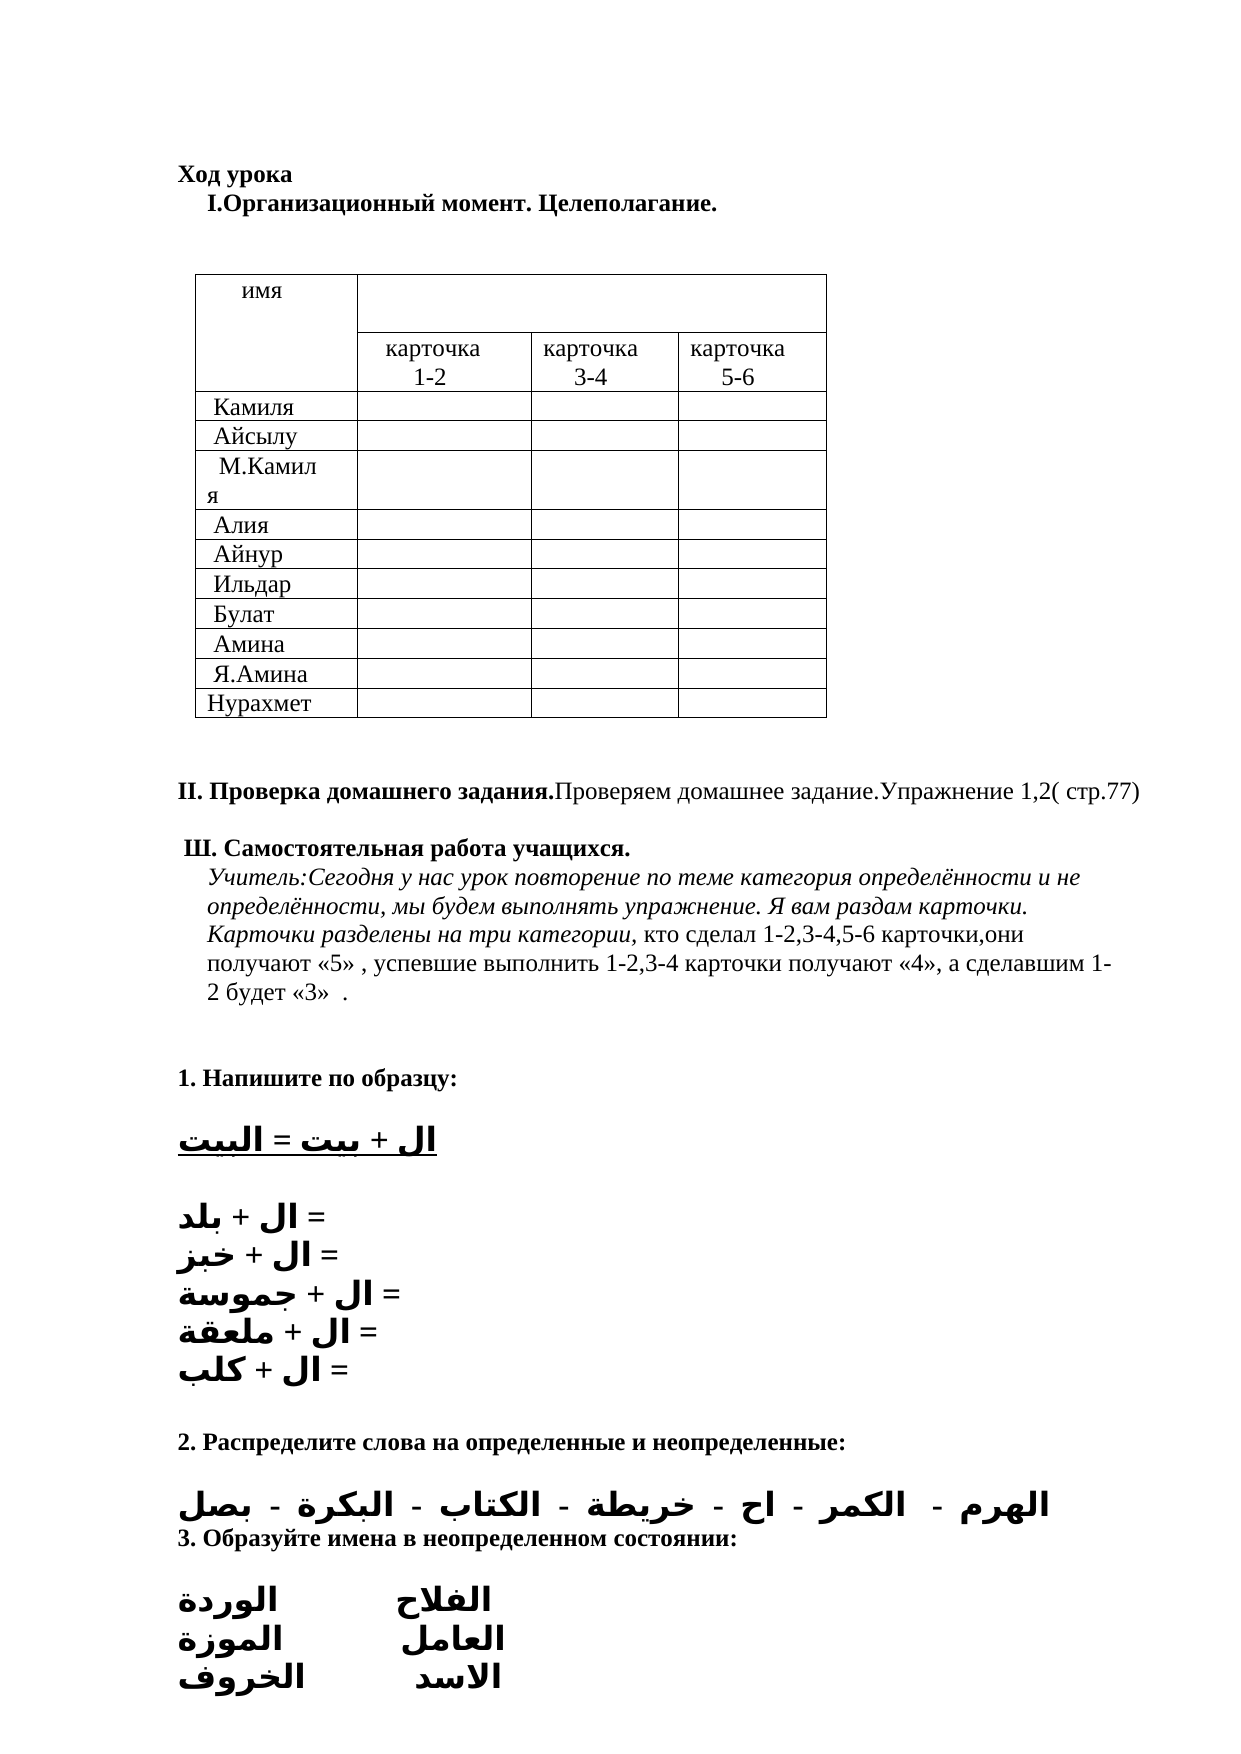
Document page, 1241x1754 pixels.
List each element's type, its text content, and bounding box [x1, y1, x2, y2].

text 3. Образуйте имена в неопределенном состоянии: [177, 1523, 1152, 1552]
table_cell [532, 689, 678, 717]
table_cell [679, 659, 826, 687]
table_cell Булат [196, 599, 357, 628]
table_cell [358, 421, 531, 450]
table_cell [358, 599, 531, 628]
table_cell М.Камиля [196, 451, 357, 509]
table_cell [358, 392, 531, 420]
text I.Организационный момент. Целеполагание. [207, 188, 1122, 216]
table_cell Нурахмет [196, 689, 357, 717]
table_cell [358, 629, 531, 658]
table_header [358, 275, 826, 332]
text الهرم - الكمر - اح - خريطة - الكتاب - البكرة - بصل [177, 1485, 1152, 1523]
table_cell [532, 392, 678, 420]
table_cell [532, 659, 678, 687]
table_header имя [196, 275, 357, 391]
text ال + خبز = [177, 1236, 1152, 1274]
text II. Проверка домашнего задания.Проверяем домашнее задание.Упражнение 1,2( стр.77) [177, 776, 1152, 804]
table_cell Айсылу [196, 421, 357, 450]
table_cell [532, 569, 678, 598]
table_cell [532, 629, 678, 658]
table_cell [679, 689, 826, 717]
table_cell [532, 540, 678, 568]
text 2. Распределите слова на определенные и неопределенные: [177, 1427, 1152, 1456]
text العامل الموزة [177, 1619, 1152, 1657]
table_cell [679, 510, 826, 538]
text Учитель:Сегодня у нас урок повторение по теме категория определённости и не определённости, мы будем выполнять упражнение. Я вам раздам карточки. Карточки разделены на три категории, кто сделал 1-2,3-4,5-6 карточки,они получают «5» , успевшие выполнить 1-2,3-4 карточки получают «4», а сделавшим 1-2 будет «3» . [207, 862, 1122, 1006]
text ال + بيت = البيت [177, 1121, 1152, 1159]
table_cell [679, 540, 826, 568]
table_cell [679, 451, 826, 509]
text الفلاح الوردة [177, 1581, 1152, 1619]
table_cell [532, 451, 678, 509]
table_cell [358, 540, 531, 568]
table_cell карточка 5-6 [679, 333, 826, 391]
table_cell [532, 421, 678, 450]
text الاسد الخروف [177, 1657, 1152, 1696]
text ال + جموسة = [177, 1274, 1152, 1312]
text 1. Напишите по образцу: [177, 1063, 1152, 1092]
table_cell [679, 629, 826, 658]
table_cell Айнур [196, 540, 357, 568]
table_cell Амина [196, 629, 357, 658]
text ال + ملعقة = [177, 1312, 1152, 1351]
table_cell [358, 510, 531, 538]
text Ш. Самостоятельная работа учащихся. [177, 833, 1152, 862]
text ال + بلد = [177, 1197, 1152, 1236]
table_cell [532, 599, 678, 628]
table_cell [679, 569, 826, 598]
table_cell [358, 451, 531, 509]
table_cell Ильдар [196, 569, 357, 598]
table_cell Алия [196, 510, 357, 538]
table_cell [358, 569, 531, 598]
table_cell [532, 510, 678, 538]
table_cell [679, 392, 826, 420]
text Ход урока [177, 159, 1122, 188]
table_cell карточка 3-4 [532, 333, 678, 391]
table_cell [358, 659, 531, 687]
table_cell Я.Амина [196, 659, 357, 687]
table_cell [358, 689, 531, 717]
table_cell Камиля [196, 392, 357, 420]
text ال + كلب = [177, 1351, 1152, 1389]
table_cell карточка 1-2 [358, 333, 531, 391]
table_cell [679, 599, 826, 628]
table_cell [679, 421, 826, 450]
